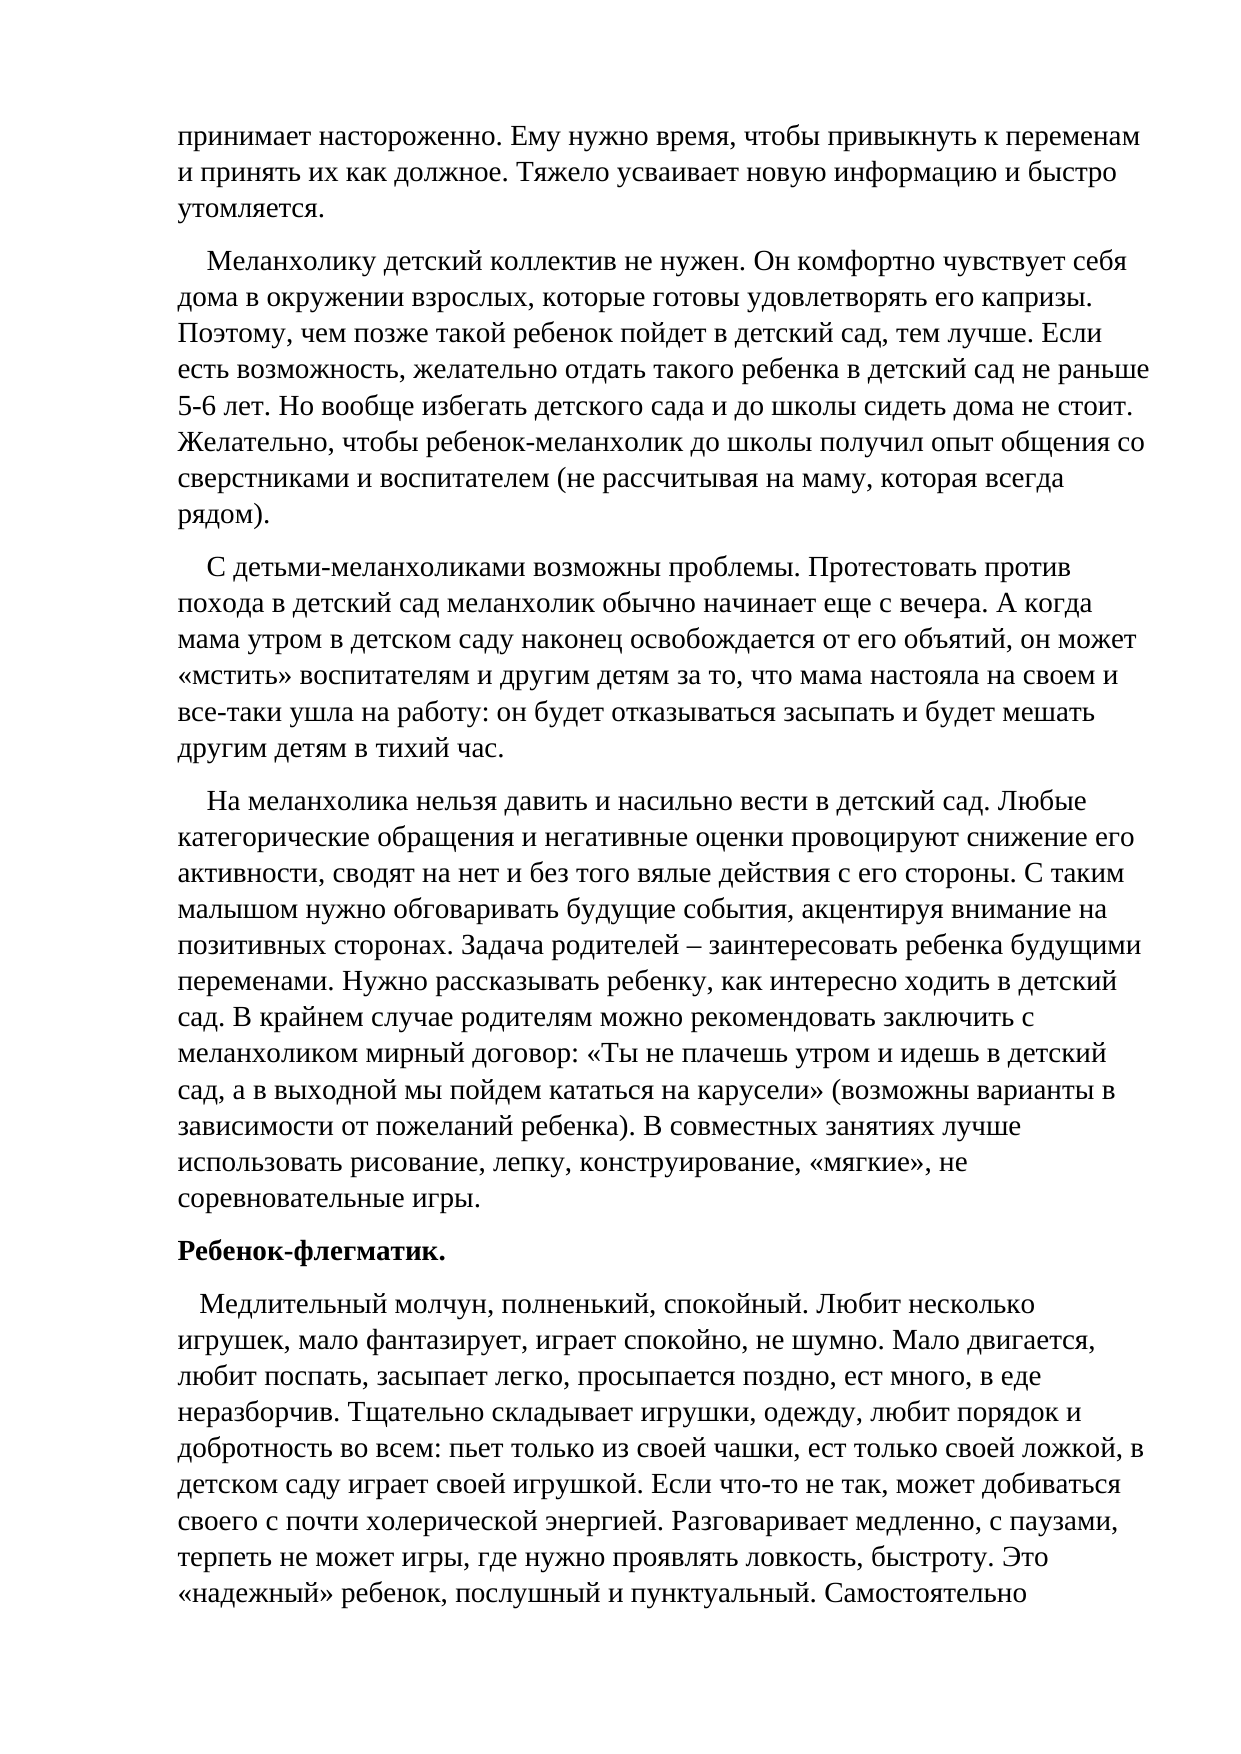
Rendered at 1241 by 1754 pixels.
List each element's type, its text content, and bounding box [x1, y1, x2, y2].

text С детьми-меланхоликами возможны проблемы. Протестовать против похода в детский сад меланхолик обычно начинает еще с вечера. А когда мама утром в детском саду наконец освобождается от его объятий, он может «мстить» воспитателям и другим детям за то, что мама настояла на своем и все-таки ушла на работу: он будет отказываться засыпать и будет мешать другим детям в тихий час. [177, 549, 1152, 763]
text Меланхолику детский коллектив не нужен. Он комфортно чувствует себя дома в окружении взрослых, которые готовы удовлетворять его капризы. Поэтому, чем позже такой ребенок пойдет в детский сад, тем лучше. Если есть возможность, желательно отдать такого ребенка в детский сад не раньше 5-6 лет. Но вообще избегать детского сада и до школы сидеть дома не стоит. Желательно, чтобы ребенок-меланхолик до школы получил опыт общения со сверстниками и воспитателем (не рассчитывая на маму, которая всегда рядом). [177, 243, 1152, 530]
text На меланхолика нельзя давить и насильно вести в детский сад. Любые категорические обращения и негативные оценки провоцируют снижение его активности, сводят на нет и без того вялые действия с его стороны. С таким малышом нужно обговаривать будущие события, акцентируя внимание на позитивных сторонах. Задача родителей – заинтересовать ребенка будущими переменами. Нужно рассказывать ребенку, как интересно ходить в детский сад. В крайнем случае родителям можно рекомендовать заключить с меланхоликом мирный договор: «Ты не плачешь утром и идешь в детский сад, а в выходной мы пойдем кататься на карусели» (возможны варианты в зависимости от пожеланий ребенка). В совместных занятиях лучше использовать рисование, лепку, конструирование, «мягкие», не соревновательные игры. [177, 783, 1152, 1214]
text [177, 118, 1152, 224]
text Ребенок-флегматик. [177, 1233, 1152, 1267]
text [177, 1286, 1152, 1608]
